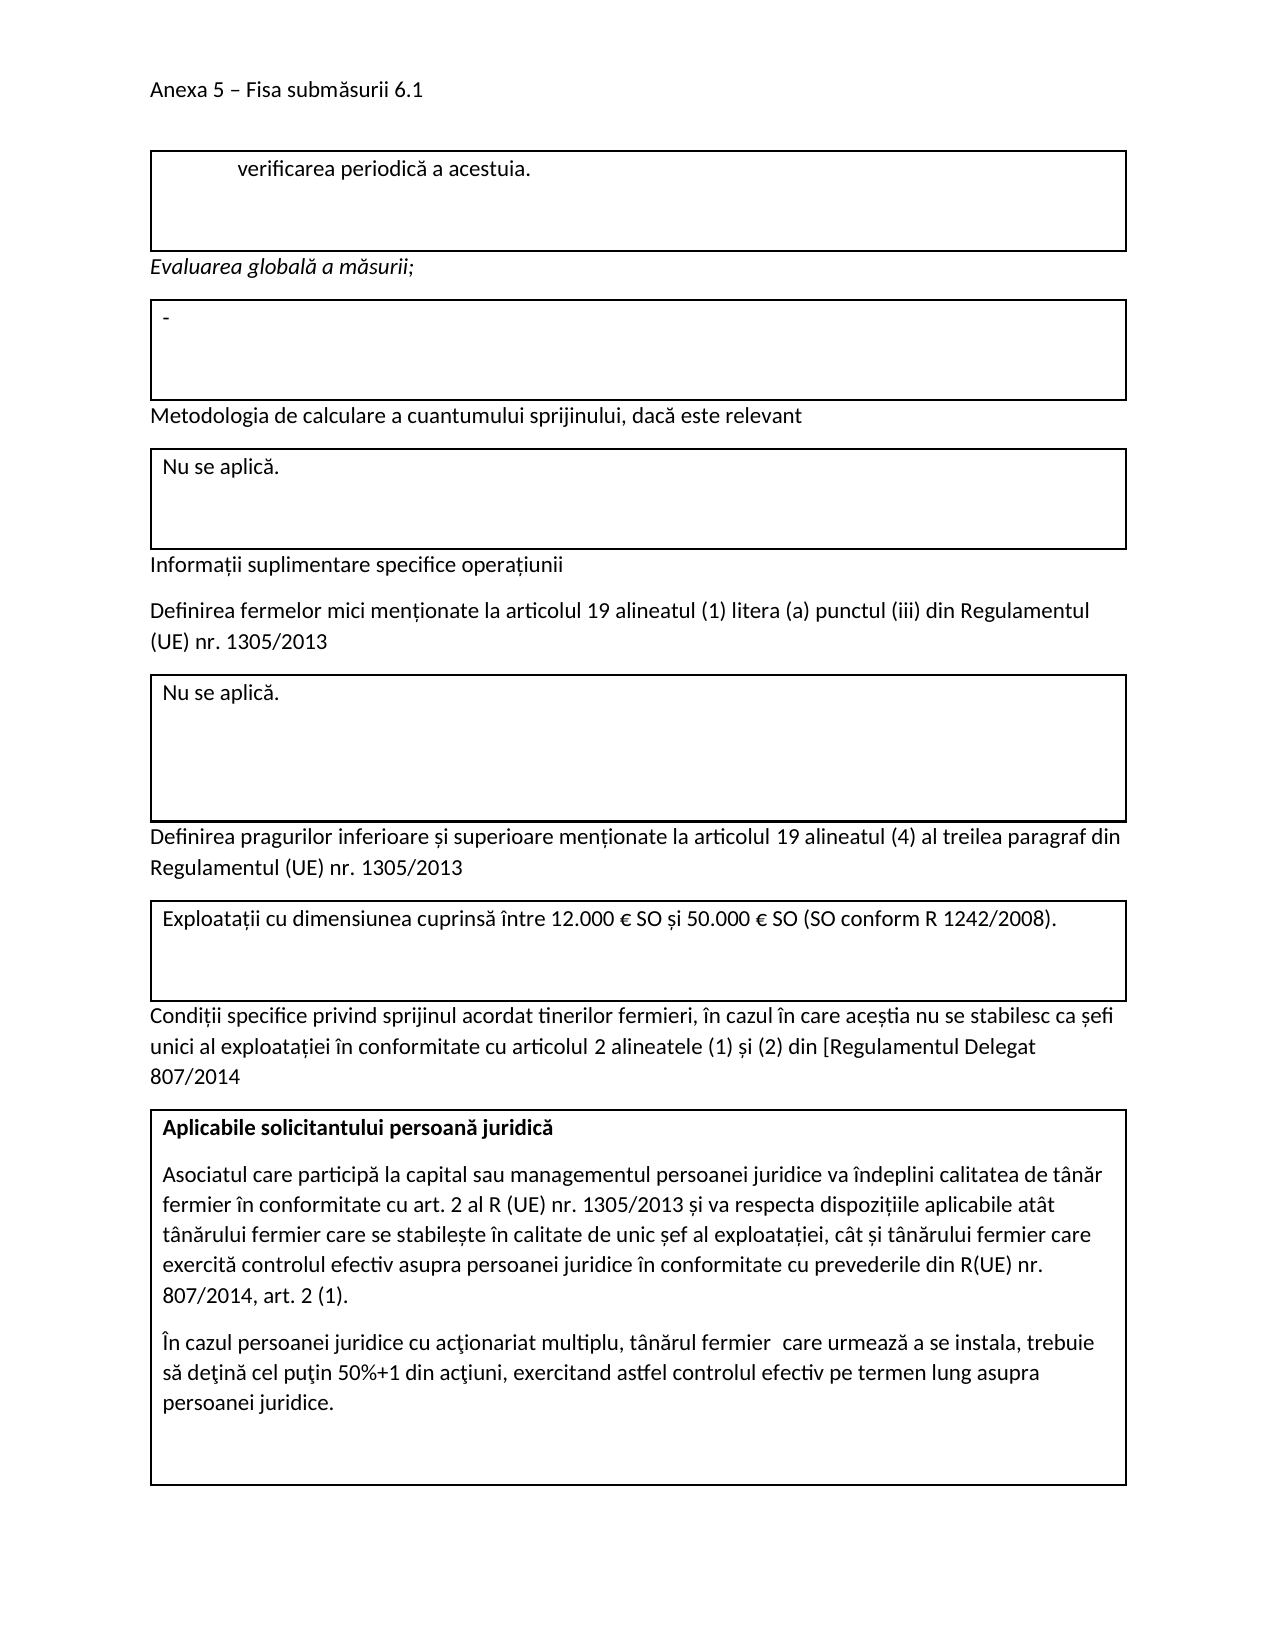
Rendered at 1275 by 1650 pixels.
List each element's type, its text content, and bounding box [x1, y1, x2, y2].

text Metodologia de calculare a cuantumului sprijinului, dacă este relevant [150, 401, 1125, 429]
text Evaluarea globală a măsurii; [150, 252, 1125, 280]
table_header Nu se aplică. [152, 676, 1125, 820]
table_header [152, 152, 1125, 250]
text Definirea fermelor mici menționate la articolul 19 alineatul (1) litera (a) punctul (iii) din Regulamentul (UE) nr. 1305/2013 [150, 597, 1125, 655]
text Definirea pragurilor inferioare și superioare menționate la articolul 19 alineatul (4) al treilea paragraf din Regulamentul (UE) nr. 1305/2013 [150, 823, 1125, 881]
table_header Exploatații cu dimensiunea cuprinsă între 12.000 € SO și 50.000 € SO (SO conform R 1242/2008). [152, 902, 1125, 999]
table_header Aplicabile solicitantului persoană juridică Asociatul care participă la capital sau managementul persoanei juridice va îndeplini calitatea de tânăr fermier în conformitate cu art. 2 al R (UE) nr. 1305/2013 și va respecta dispozițiile aplicabile atât tânărului fermier care se stabilește în calitate de unic șef al exploatației, cât și tânărului fermier care exercită controlul efectiv asupra persoanei juridice în conformitate cu prevederile din R(UE) nr. 807/2014, art. 2 (1). În cazul persoanei juridice cu acţionariat multiplu, tânărul fermier care urmează a se instala, trebuie să deţină cel puţin 50%+1 din acţiuni, exercitand astfel controlul efectiv pe termen lung asupra persoanei juridice. [152, 1111, 1125, 1484]
text Informații suplimentare specifice operațiunii [150, 550, 1125, 578]
text Condiții specifice privind sprijinul acordat tinerilor fermieri, în cazul în care aceștia nu se stabilesc ca șefi unici al exploatației în conformitate cu articolul 2 alineatele (1) și (2) din [Regulamentul Delegat 807/2014 [150, 1002, 1125, 1090]
table_header Nu se aplică. [152, 450, 1125, 548]
table_header - [152, 301, 1125, 399]
